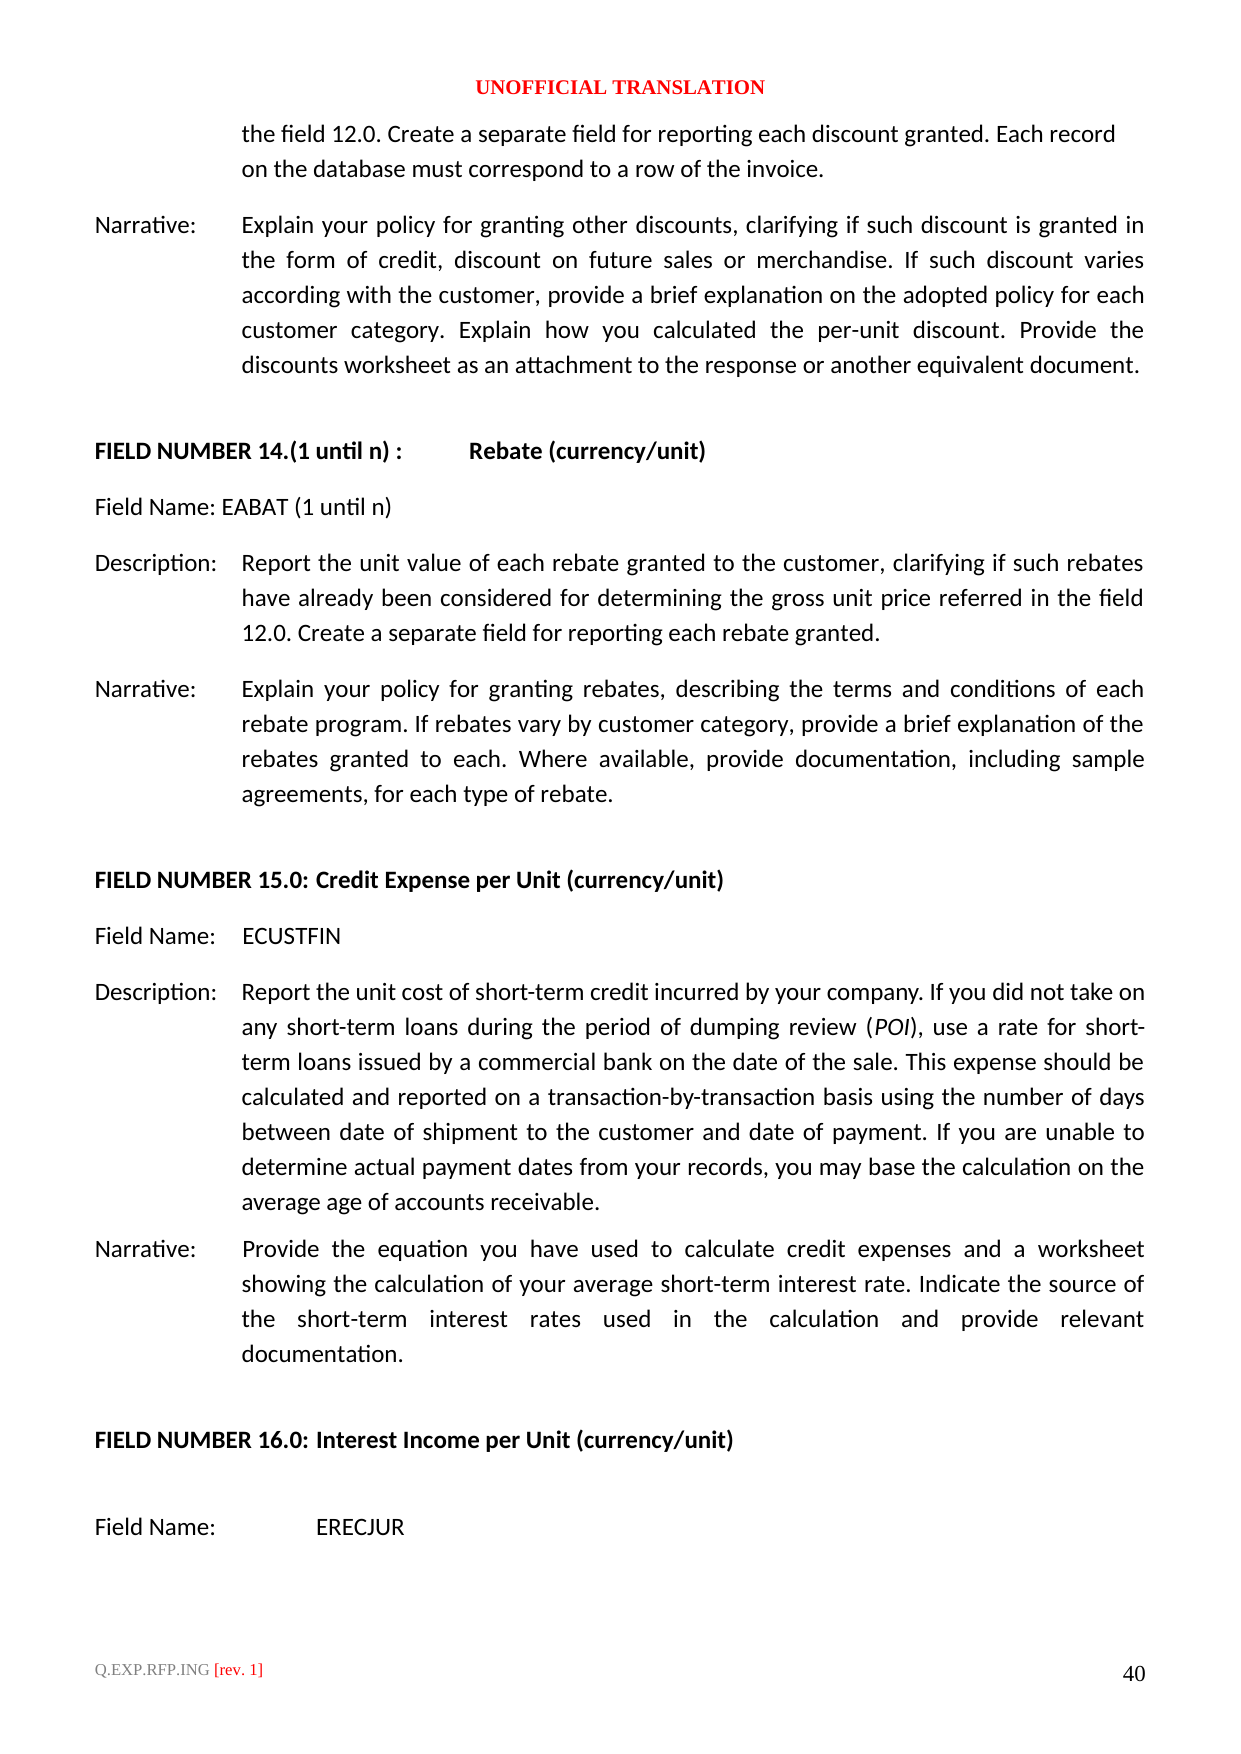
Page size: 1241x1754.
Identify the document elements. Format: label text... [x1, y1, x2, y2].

text Narrative: Provide the equation you have used to calculate credit expenses and a worksheet showing the calculation of your average short-term interest rate. Indicate the source of the short-term interest rates used in the calculation and provide relevant documentation. [94, 1233, 1146, 1369]
text Description: Report the unit value of each rebate granted to the customer, clarifying if such rebates have already been considered for determining the gross unit price referred in the field 12.0. Create a separate field for reporting each rebate granted. [94, 547, 1146, 647]
text Field Name: EABAT (1 until n) [94, 491, 1146, 522]
text Narrative: Explain your policy for granting other discounts, clarifying if such discount is granted in the form of credit, discount on future sales or merchandise. If such discount varies according with the customer, provide a brief explanation on the adopted policy for each customer category. Explain how you calculated the per-unit discount. Provide the discounts worksheet as an attachment to the response or another equivalent document. [94, 209, 1146, 379]
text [94, 118, 1146, 184]
text Field Name: ECUSTFIN [94, 920, 1146, 951]
text FIELD NUMBER 16.0: Interest Income per Unit (currency/unit) [94, 1425, 1146, 1455]
text Description: Report the unit cost of short-term credit incurred by your company. If you did not take on any short-term loans during the period of dumping review (POI), use a rate for short-term loans issued by a commercial bank on the date of the sale. This expense should be calculated and reported on a transaction-by-transaction basis using the number of days between date of shipment to the customer and date of payment. If you are unable to determine actual payment dates from your records, you may base the calculation on the average age of accounts receivable. [94, 976, 1146, 1216]
text FIELD NUMBER 14.(1 until n) : Rebate (currency/unit) [94, 435, 1146, 466]
text Field Name: ERECJUR [94, 1511, 1146, 1542]
text Narrative: Explain your policy for granting rebates, describing the terms and conditions of each rebate program. If rebates vary by customer category, provide a brief explanation of the rebates granted to each. Where available, provide documentation, including sample agreements, for each type of rebate. [94, 673, 1146, 808]
text FIELD NUMBER 15.0: Credit Expense per Unit (currency/unit) [94, 864, 1146, 895]
